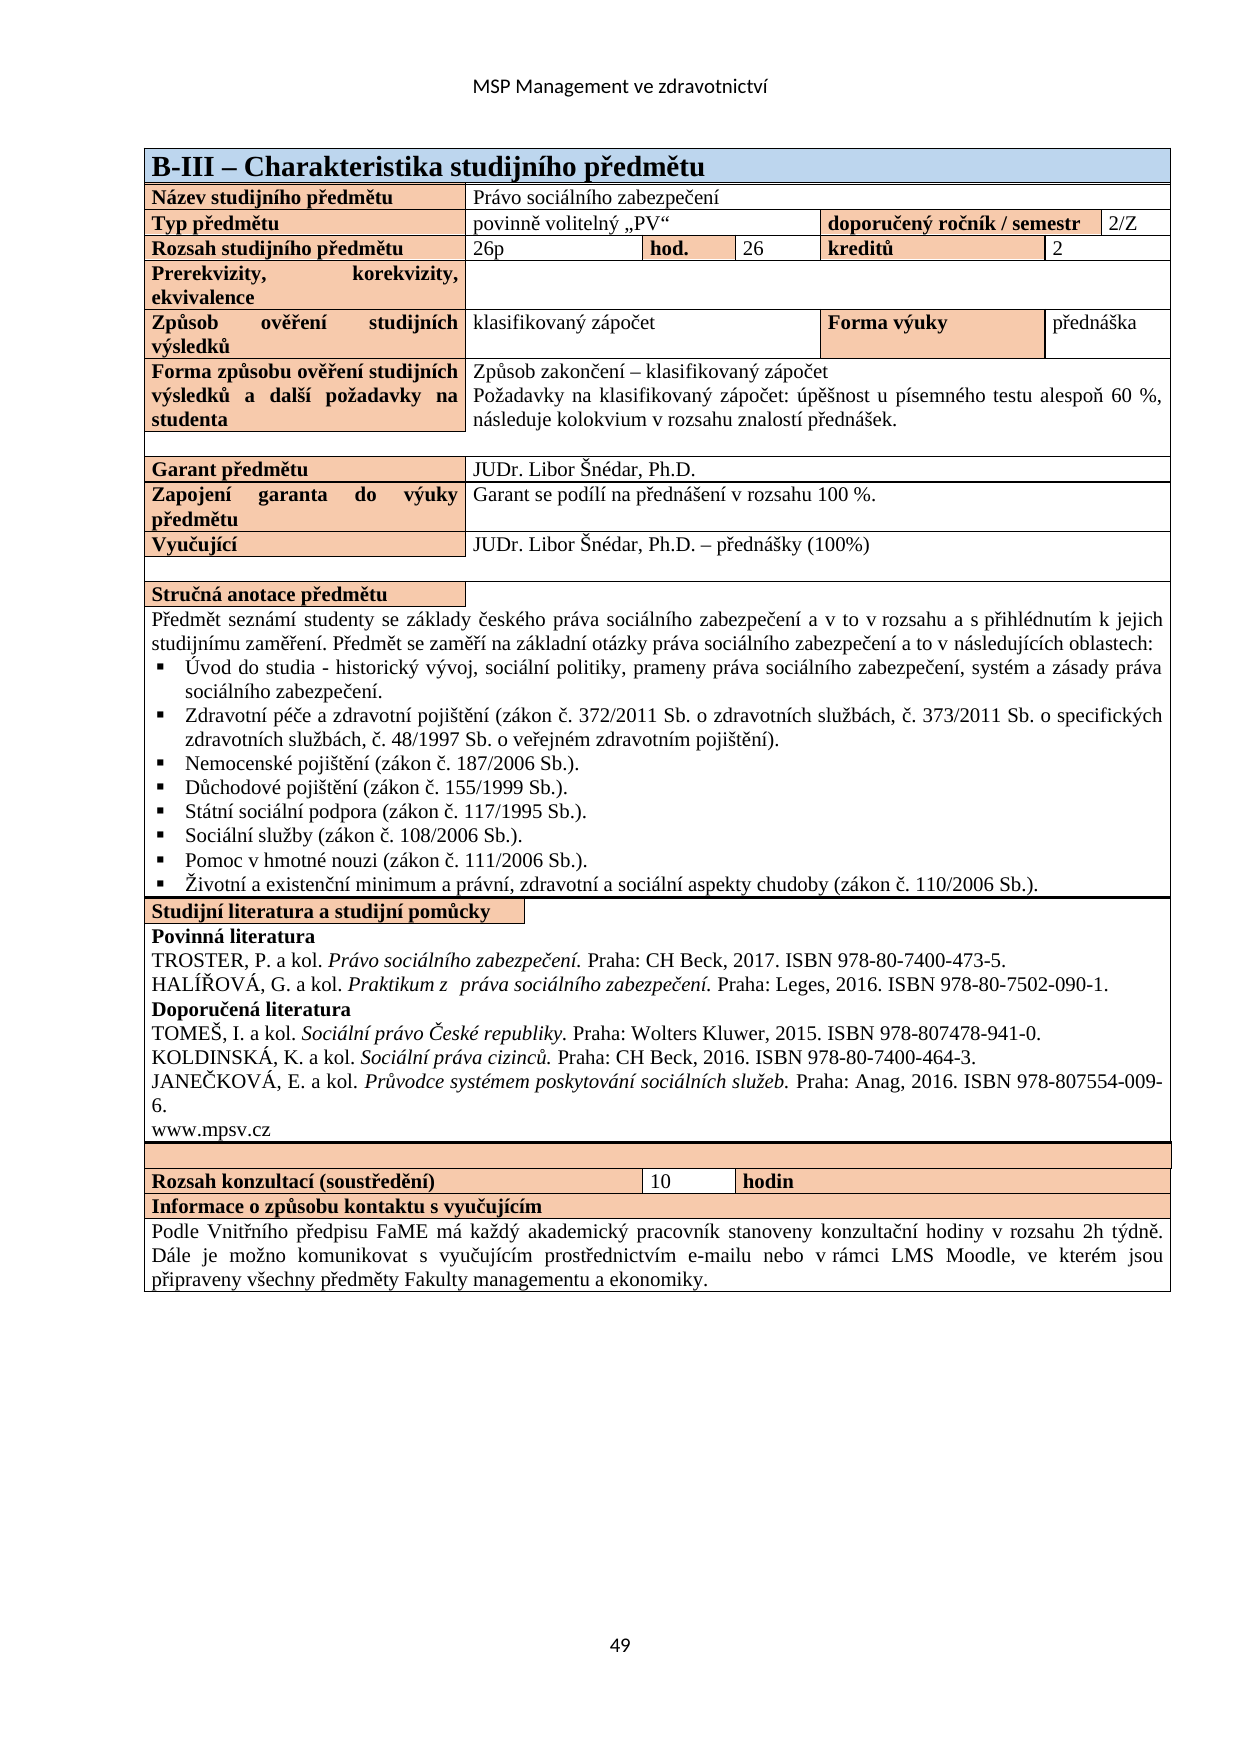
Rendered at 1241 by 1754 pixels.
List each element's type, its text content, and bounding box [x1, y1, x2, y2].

table_cell 2/Z [1102, 210, 1170, 234]
table_cell Forma způsobu ověření studijních výsledků a další požadavky na studenta [145, 359, 465, 431]
table_cell doporučený ročník / semestr [821, 210, 1101, 234]
table_cell Způsob ověření studijních výsledků [145, 310, 465, 358]
table_cell Podle Vnitřního předpisu FaME má každý akademický pracovník stanoveny konzultační hodiny v rozsahu 2h týdně. Dále je možno komunikovat s vyučujícím prostřednictvím e-mailu nebo v rámci LMS Moodle, ve kterém jsou připraveny všechny předměty Fakulty managementu a ekonomiky. [145, 1219, 1170, 1291]
table_cell Předmět seznámí studenty se základy českého práva sociálního zabezpečení a v to v rozsahu a s přihlédnutím k jejich studijnímu zaměření. Předmět se zaměří na základní otázky práva sociálního zabezpečení a to v následujících oblastech: Úvod do studia - historický vývoj, sociální politiky, prameny práva sociálního zabezpečení, systém a zásady práva sociálního zabezpečení. Zdravotní péče a zdravotní pojištění (zákon č. 372/2011 Sb. o zdravotních službách, č. 373/2011 Sb. o specifických zdravotních službách, č. 48/1997 Sb. o veřejném zdravotním pojištění). Nemocenské pojištění (zákon č. 187/2006 Sb.). Důchodové pojištění (zákon č. 155/1999 Sb.). Státní sociální podpora (zákon č. 117/1995 Sb.). Sociální služby (zákon č. 108/2006 Sb.). Pomoc v hmotné nouzi (zákon č. 111/2006 Sb.). Životní a existenční minimum a právní, zdravotní a sociální aspekty chudoby (zákon č. 110/2006 Sb.). [145, 606, 1170, 896]
table_cell Typ předmětu [145, 210, 465, 234]
table_cell Rozsah studijního předmětu [145, 236, 465, 259]
table_cell Forma výuky [821, 310, 1044, 358]
table_cell 26 [736, 236, 820, 259]
table_cell [466, 582, 1170, 606]
table_cell Garant se podílí na přednášení v rozsahu 100 %. [466, 483, 1170, 531]
table_cell povinně volitelný „PV“ [466, 210, 820, 234]
table_cell Studijní literatura a studijní pomůcky [145, 899, 524, 923]
table_cell [145, 431, 1170, 456]
table_header B-III – Charakteristika studijního předmětu [145, 149, 1170, 182]
table_cell Způsob zakončení – klasifikovaný zápočet Požadavky na klasifikovaný zápočet: úpěšnost u písemného testu alespoň 60 %, následuje kolokvium v rozsahu znalostí přednášek. [466, 359, 1170, 431]
table_cell Povinná literatura Troster, P. a kol. Právo sociálního zabezpečení. Praha: CH Beck, 2017. ISBN 978-80-7400-473-5. Halířová, G. a kol. Praktikum z práva sociálního zabezpečení. Praha: Leges, 2016. ISBN 978-80-7502-090-1. Doporučená literatura Tomeš, I. a kol. Sociální právo České republiky. Praha: Wolters Kluwer, 2015. ISBN 978-807478-941-0. Koldinská, K. a kol. Sociální práva cizinců. Praha: CH Beck, 2016. ISBN 978-80-7400-464-3. Janečková, E. a kol. Průvodce systémem poskytování sociálních služeb. Praha: Anag, 2016. ISBN 978-807554-009-6. www.mpsv.cz [145, 923, 1170, 1141]
table_cell Název studijního předmětu [145, 185, 465, 209]
table_cell Informace o způsobu kontaktu s vyučujícím [145, 1194, 1170, 1218]
table_cell [466, 261, 1170, 309]
table_cell Zapojení garanta do výuky předmětu [145, 483, 465, 531]
table_cell JUDr. Libor Šnédar, Ph.D. [466, 457, 1170, 481]
table_cell hod. [643, 236, 735, 259]
table_cell [145, 1144, 1171, 1168]
table_cell Stručná anotace předmětu [145, 582, 465, 606]
table_cell kreditů [821, 236, 1044, 259]
table_cell 2 [1046, 236, 1170, 259]
table_cell Právo sociálního zabezpečení [466, 185, 1170, 209]
table_cell 26p [466, 236, 642, 259]
table_cell Garant předmětu [145, 457, 465, 481]
table_cell klasifikovaný zápočet [466, 310, 820, 358]
table_cell [525, 899, 1170, 923]
table_cell [145, 556, 1170, 581]
table_cell JUDr. Libor Šnédar, Ph.D. – přednášky (100%) [466, 532, 1170, 556]
table_cell Rozsah konzultací (soustředění) [145, 1169, 642, 1193]
table_cell Prerekvizity, korekvizity, ekvivalence [145, 261, 465, 309]
table_cell Vyučující [145, 532, 465, 556]
table_cell 10 [643, 1169, 735, 1193]
table_cell hodin [736, 1169, 1170, 1193]
table_cell přednáška [1046, 310, 1170, 358]
